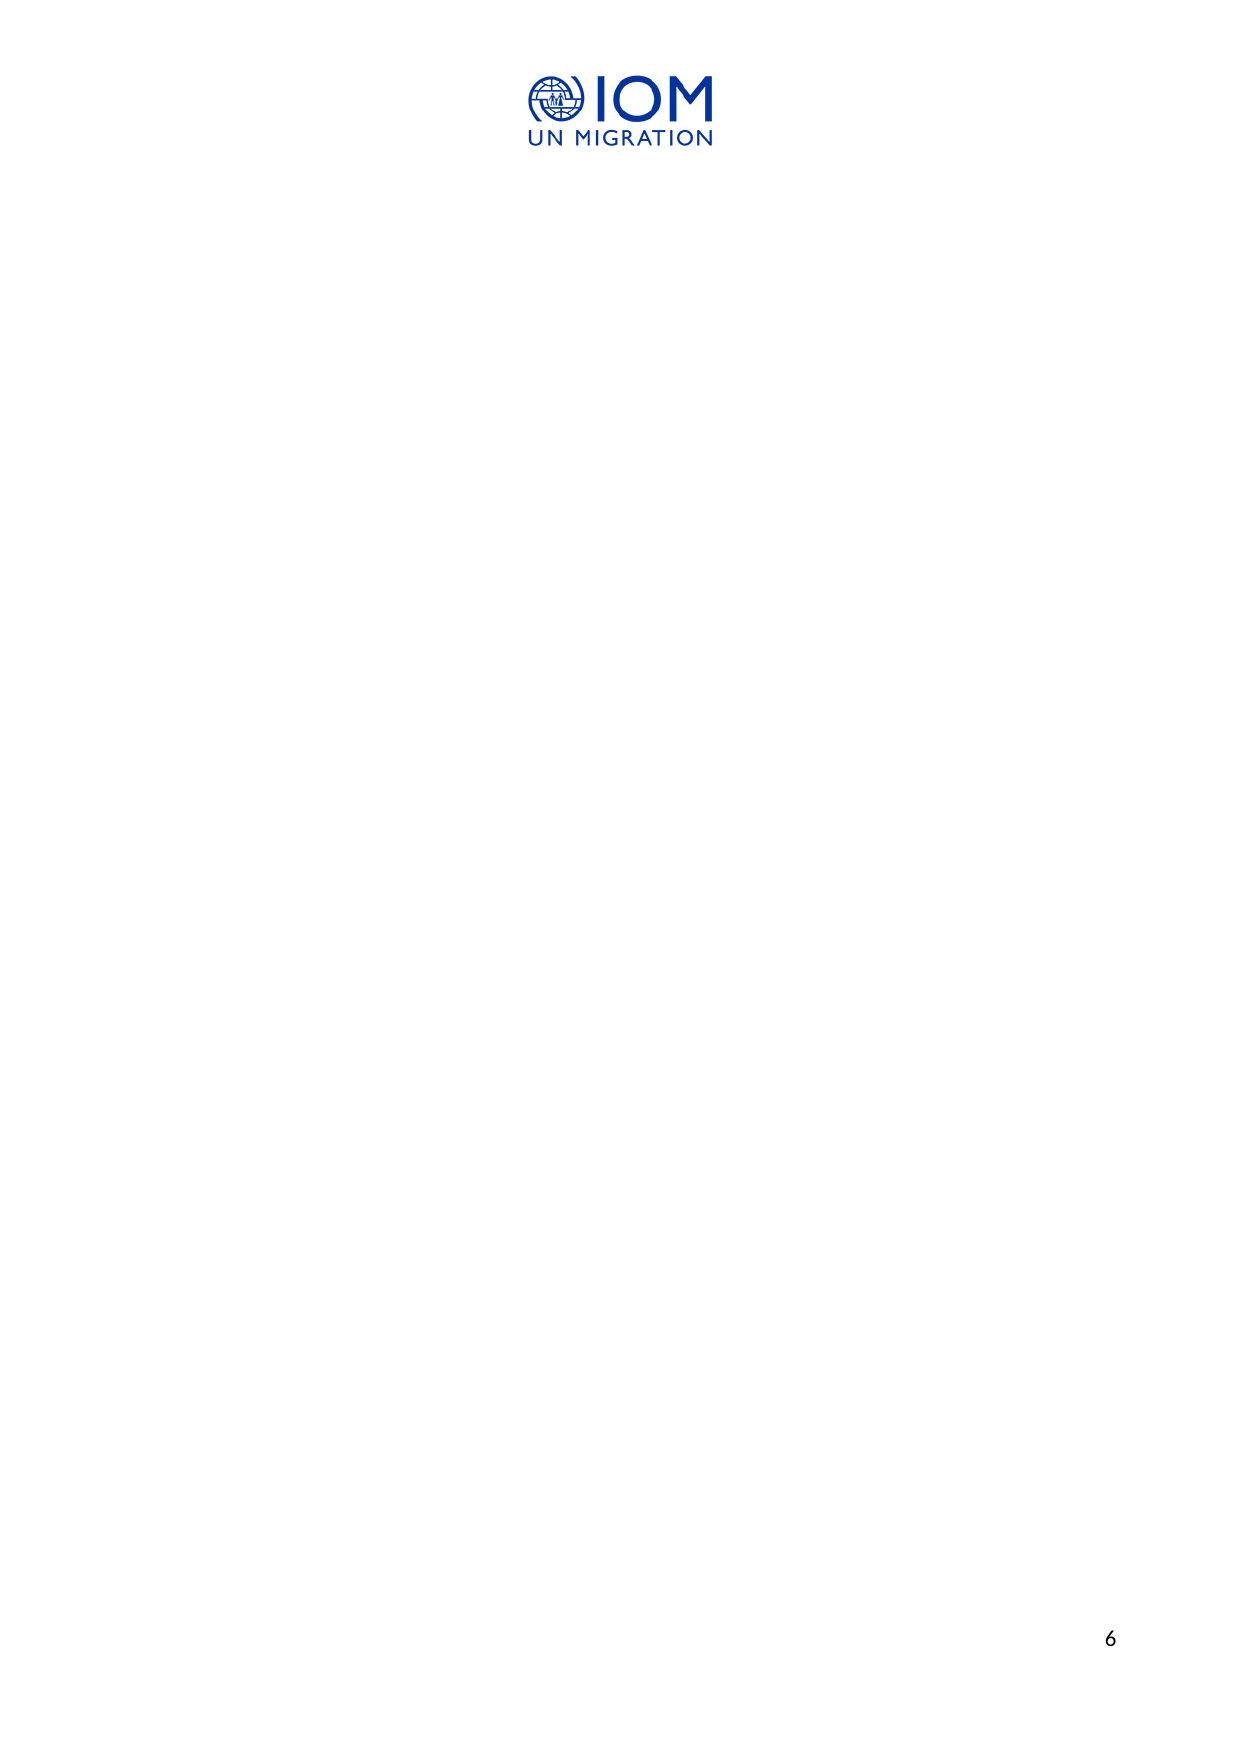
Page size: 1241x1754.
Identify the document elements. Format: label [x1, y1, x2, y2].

picture [524, 75, 716, 147]
